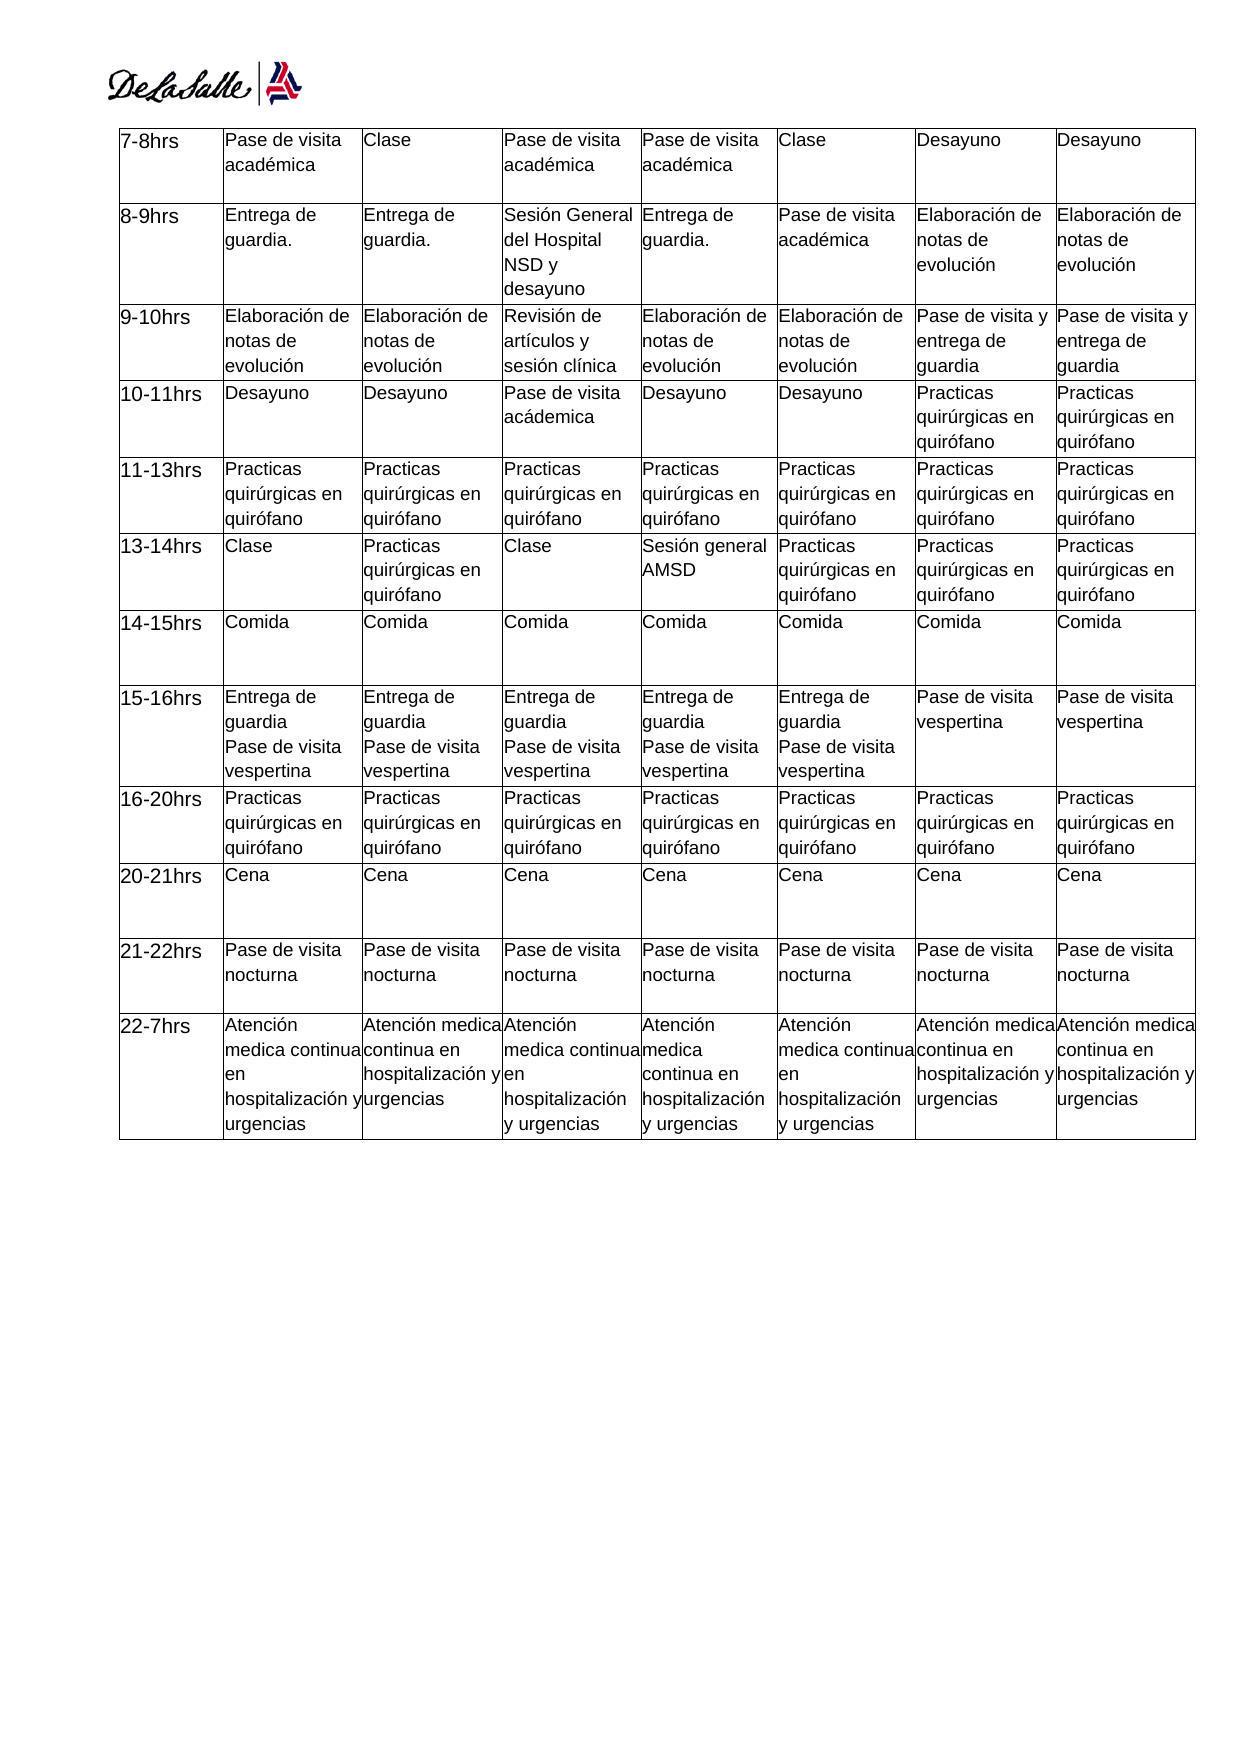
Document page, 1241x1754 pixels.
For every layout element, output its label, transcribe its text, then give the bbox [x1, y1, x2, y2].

table_cell Practicas quirúrgicas en quirófano [503, 458, 641, 533]
table_cell 14-15hrs [120, 611, 223, 685]
table_cell 16-20hrs [120, 787, 223, 862]
table_cell Elaboración de notas de evolución [642, 305, 777, 380]
table_cell Practicas quirúrgicas en quirófano [1057, 381, 1195, 457]
table_cell Cena [778, 864, 915, 937]
picture [106, 50, 303, 121]
table_cell Clase [363, 129, 502, 203]
table_cell Atención medica continua en hospitalización y urgencias [503, 1014, 641, 1138]
table_cell Comida [642, 611, 777, 685]
table_cell Pase de visita nocturna [503, 939, 641, 1012]
table_cell Pase de visita nocturna [916, 939, 1056, 1012]
table_cell Pase de visita y entrega de guardia [916, 305, 1056, 380]
table_cell Elaboración de notas de evolución [1057, 204, 1195, 304]
table_cell Sesión general AMSD [642, 534, 777, 610]
table_cell Practicas quirúrgicas en quirófano [1057, 534, 1195, 610]
table_cell 10-11hrs [120, 381, 223, 457]
table_cell 7-8hrs [120, 129, 223, 203]
table_cell 21-22hrs [120, 939, 223, 1012]
table_cell Practicas quirúrgicas en quirófano [916, 787, 1056, 862]
table_cell Pase de visita nocturna [224, 939, 362, 1012]
table_cell Comida [224, 611, 362, 685]
table_cell Practicas quirúrgicas en quirófano [503, 787, 641, 862]
table_cell Cena [642, 864, 777, 937]
table_cell Practicas quirúrgicas en quirófano [1057, 458, 1195, 533]
table_cell Desayuno [778, 381, 915, 457]
table_cell Clase [778, 129, 915, 203]
table_cell Pase de visita vespertina [1057, 686, 1195, 786]
table_cell Atención medica continua en hospitalización y urgencias [778, 1014, 915, 1138]
table_cell Entrega de guardia Pase de visita vespertina [642, 686, 777, 786]
table_cell Elaboración de notas de evolución [778, 305, 915, 380]
table_cell Entrega de guardia. [642, 204, 777, 304]
table_cell Comida [778, 611, 915, 685]
table_cell Revisión de artículos y sesión clínica [503, 305, 641, 380]
table_cell Practicas quirúrgicas en quirófano [916, 458, 1056, 533]
table_cell Cena [503, 864, 641, 937]
table_cell Cena [224, 864, 362, 937]
table_cell 22-7hrs [120, 1014, 223, 1138]
table_cell Practicas quirúrgicas en quirófano [642, 458, 777, 533]
table_cell Practicas quirúrgicas en quirófano [363, 787, 502, 862]
table_cell Desayuno [916, 129, 1056, 203]
table_cell Pase de visita nocturna [778, 939, 915, 1012]
table_cell Desayuno [224, 381, 362, 457]
table_cell Pase de visita y entrega de guardia [1057, 305, 1195, 380]
table_cell Desayuno [1057, 129, 1195, 203]
table_cell 20-21hrs [120, 864, 223, 937]
table_cell Practicas quirúrgicas en quirófano [1057, 787, 1195, 862]
table_cell Comida [1057, 611, 1195, 685]
table_cell Pase de visita académica [778, 204, 915, 304]
table_cell 8-9hrs [120, 204, 223, 304]
table_cell Pase de visita vespertina [916, 686, 1056, 786]
table_cell Pase de visita nocturna [1057, 939, 1195, 1012]
table_cell Practicas quirúrgicas en quirófano [778, 534, 915, 610]
table_cell Desayuno [363, 381, 502, 457]
table_cell Practicas quirúrgicas en quirófano [363, 534, 502, 610]
table_cell Practicas quirúrgicas en quirófano [916, 534, 1056, 610]
table_cell Entrega de guardia Pase de visita vespertina [778, 686, 915, 786]
table_cell Atención medica continua en hospitalización y urgencias [642, 1014, 777, 1138]
table_cell Pase de visita acádemica [503, 381, 641, 457]
table_cell Elaboración de notas de evolución [363, 305, 502, 380]
table_cell Comida [503, 611, 641, 685]
table_cell Entrega de guardia Pase de visita vespertina [224, 686, 362, 786]
table_cell Practicas quirúrgicas en quirófano [642, 787, 777, 862]
table_cell Cena [1057, 864, 1195, 937]
table_cell 15-16hrs [120, 686, 223, 786]
table_cell Pase de visita académica [642, 129, 777, 203]
table_cell 9-10hrs [120, 305, 223, 380]
table_cell Comida [916, 611, 1056, 685]
table_cell Elaboración de notas de evolución [916, 204, 1056, 304]
table_cell Sesión General del Hospital NSD y desayuno [503, 204, 641, 304]
table_cell Desayuno [642, 381, 777, 457]
table_cell Practicas quirúrgicas en quirófano [916, 381, 1056, 457]
table_cell Practicas quirúrgicas en quirófano [778, 787, 915, 862]
table_cell Cena [916, 864, 1056, 937]
table_cell Entrega de guardia. [363, 204, 502, 304]
table_cell Entrega de guardia Pase de visita vespertina [363, 686, 502, 786]
table_cell Practicas quirúrgicas en quirófano [224, 787, 362, 862]
table_cell Practicas quirúrgicas en quirófano [224, 458, 362, 533]
table_cell Cena [363, 864, 502, 937]
table_cell Atención medica continua en hospitalización y urgencias [1057, 1014, 1195, 1138]
table_cell Clase [224, 534, 362, 610]
table_cell 11-13hrs [120, 458, 223, 533]
table_cell Atención medica continua en hospitalización y urgencias [916, 1014, 1056, 1138]
table_cell Clase [503, 534, 641, 610]
table_cell Pase de visita nocturna [642, 939, 777, 1012]
table_cell Atención medica continua en hospitalización y urgencias [363, 1014, 502, 1138]
table_cell Entrega de guardia. [224, 204, 362, 304]
table_cell Practicas quirúrgicas en quirófano [778, 458, 915, 533]
table_cell Atención medica continua en hospitalización y urgencias [224, 1014, 362, 1138]
table_cell 13-14hrs [120, 534, 223, 610]
table_cell Entrega de guardia Pase de visita vespertina [503, 686, 641, 786]
table_cell Pase de visita académica [503, 129, 641, 203]
table_cell Comida [363, 611, 502, 685]
table_cell Practicas quirúrgicas en quirófano [363, 458, 502, 533]
table_cell Pase de visita académica [224, 129, 362, 203]
table_cell Pase de visita nocturna [363, 939, 502, 1012]
table_cell Elaboración de notas de evolución [224, 305, 362, 380]
